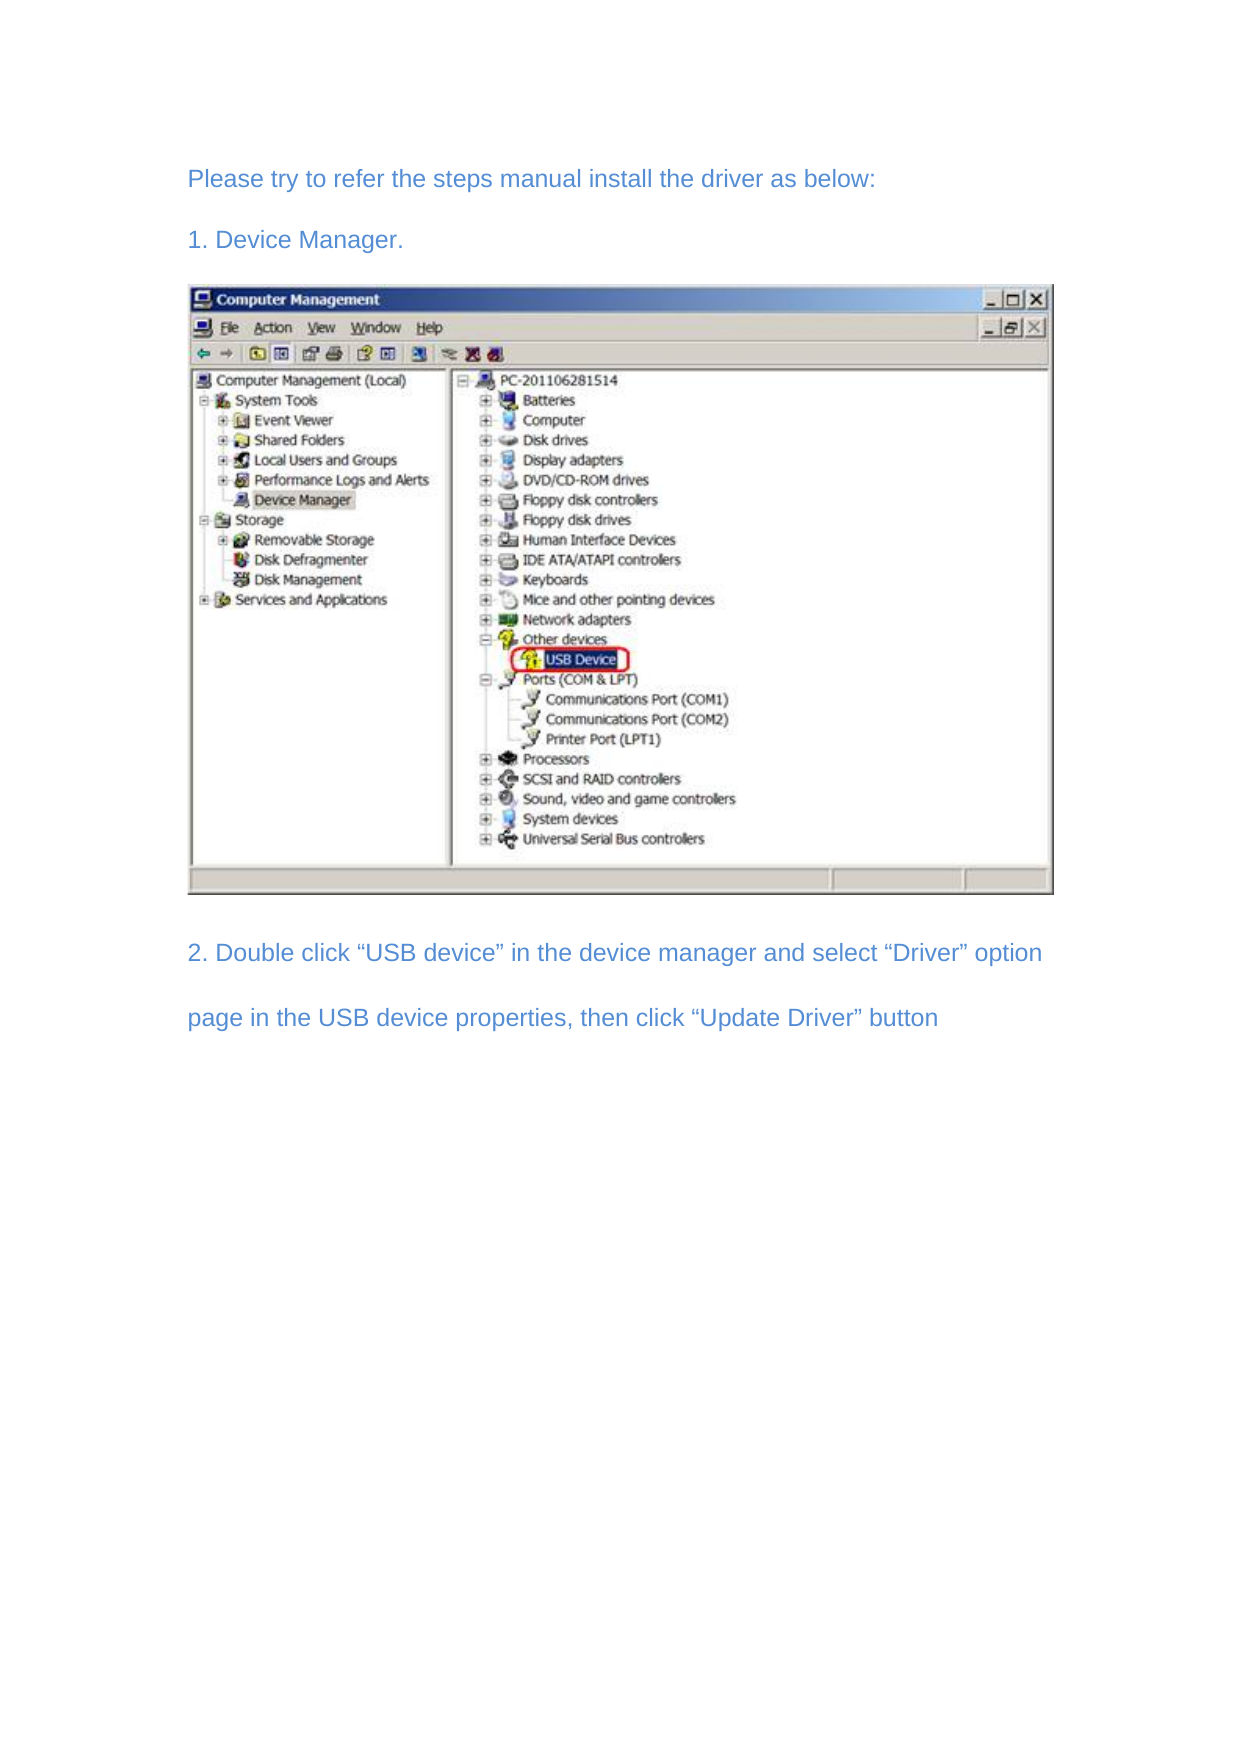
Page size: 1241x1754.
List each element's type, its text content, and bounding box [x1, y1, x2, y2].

text Please try to refer the steps manual install the driver as below: [187, 162, 1053, 194]
text 2. Double click “USB device” in the device manager and select “Driver” option page in the USB device properties, then click “Update Driver” button [187, 936, 1053, 1033]
text 1. Device Manager. [187, 223, 1053, 256]
picture [187, 284, 1054, 895]
